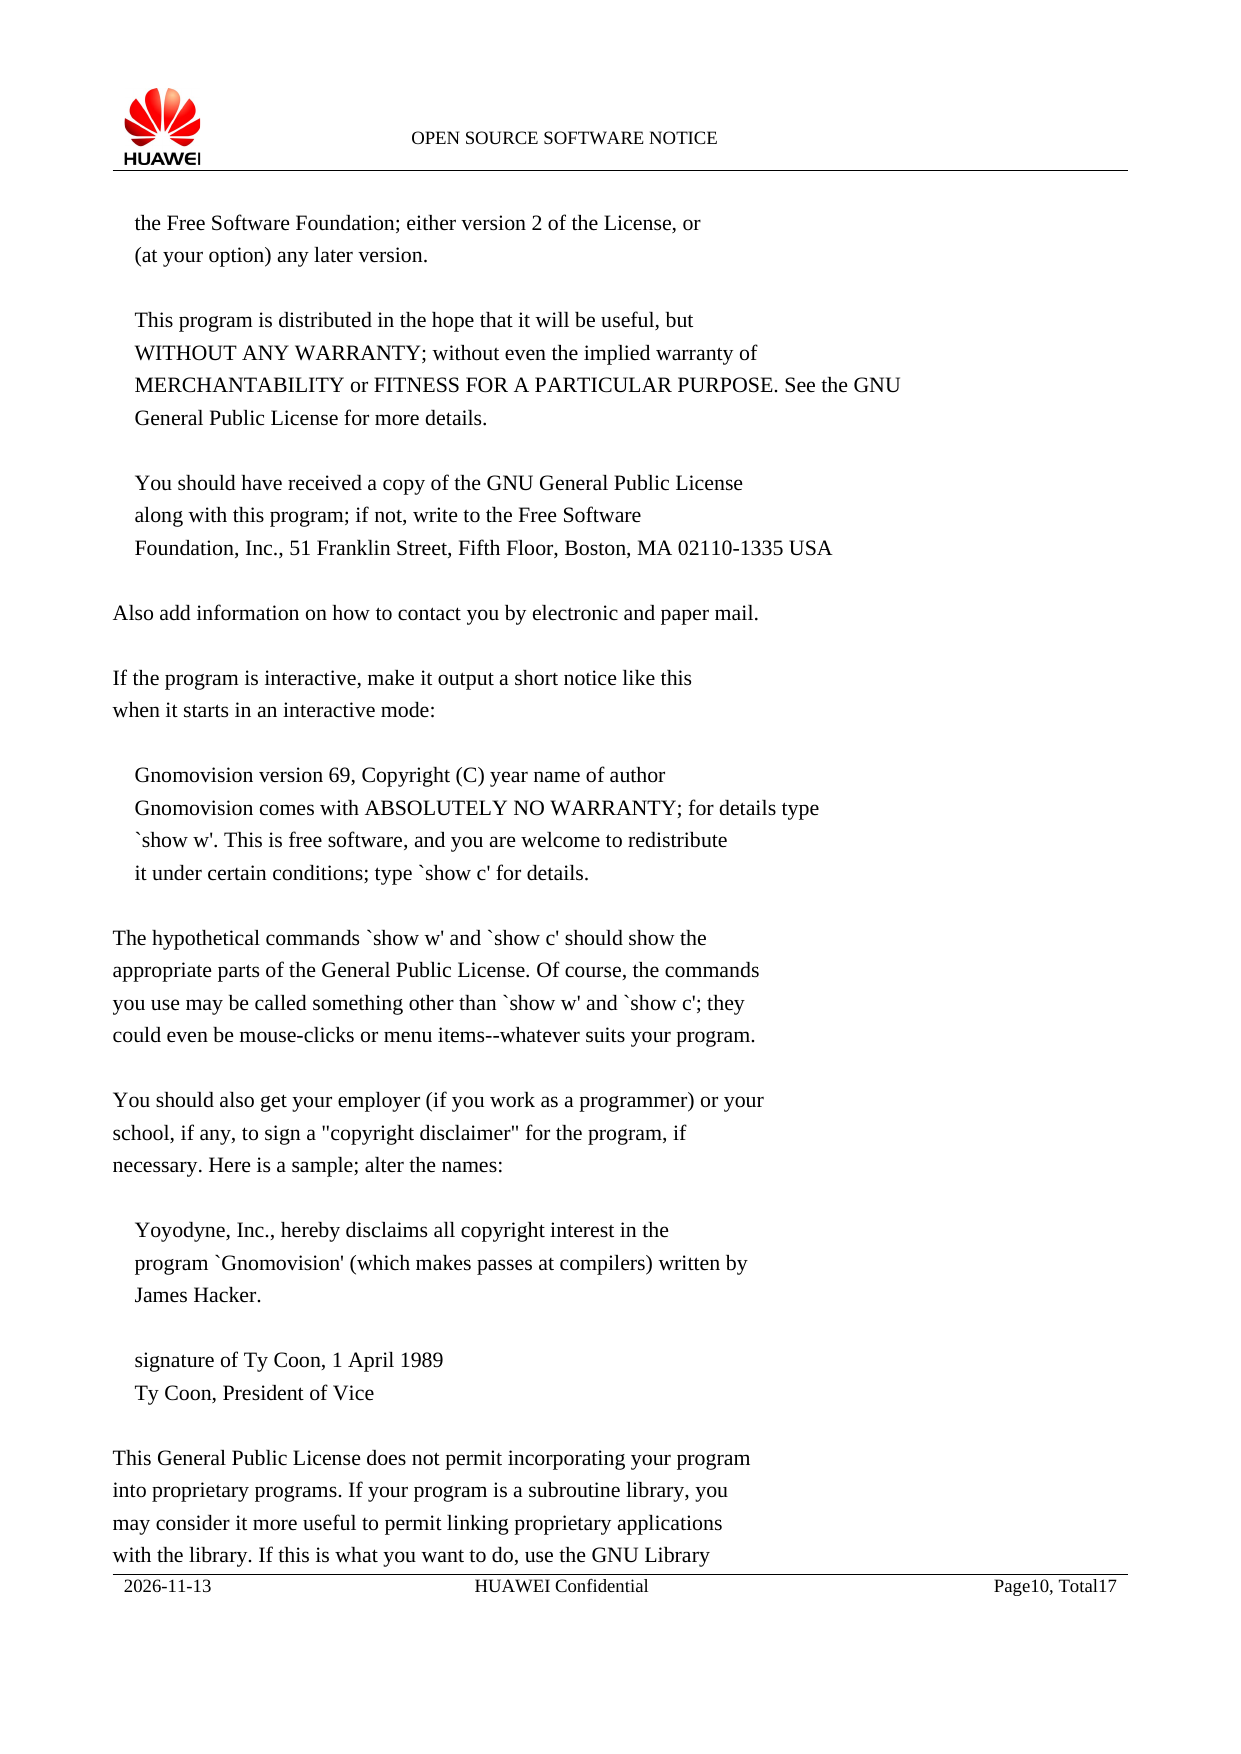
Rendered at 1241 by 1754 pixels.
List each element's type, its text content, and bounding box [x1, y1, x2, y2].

picture [124, 88, 201, 165]
